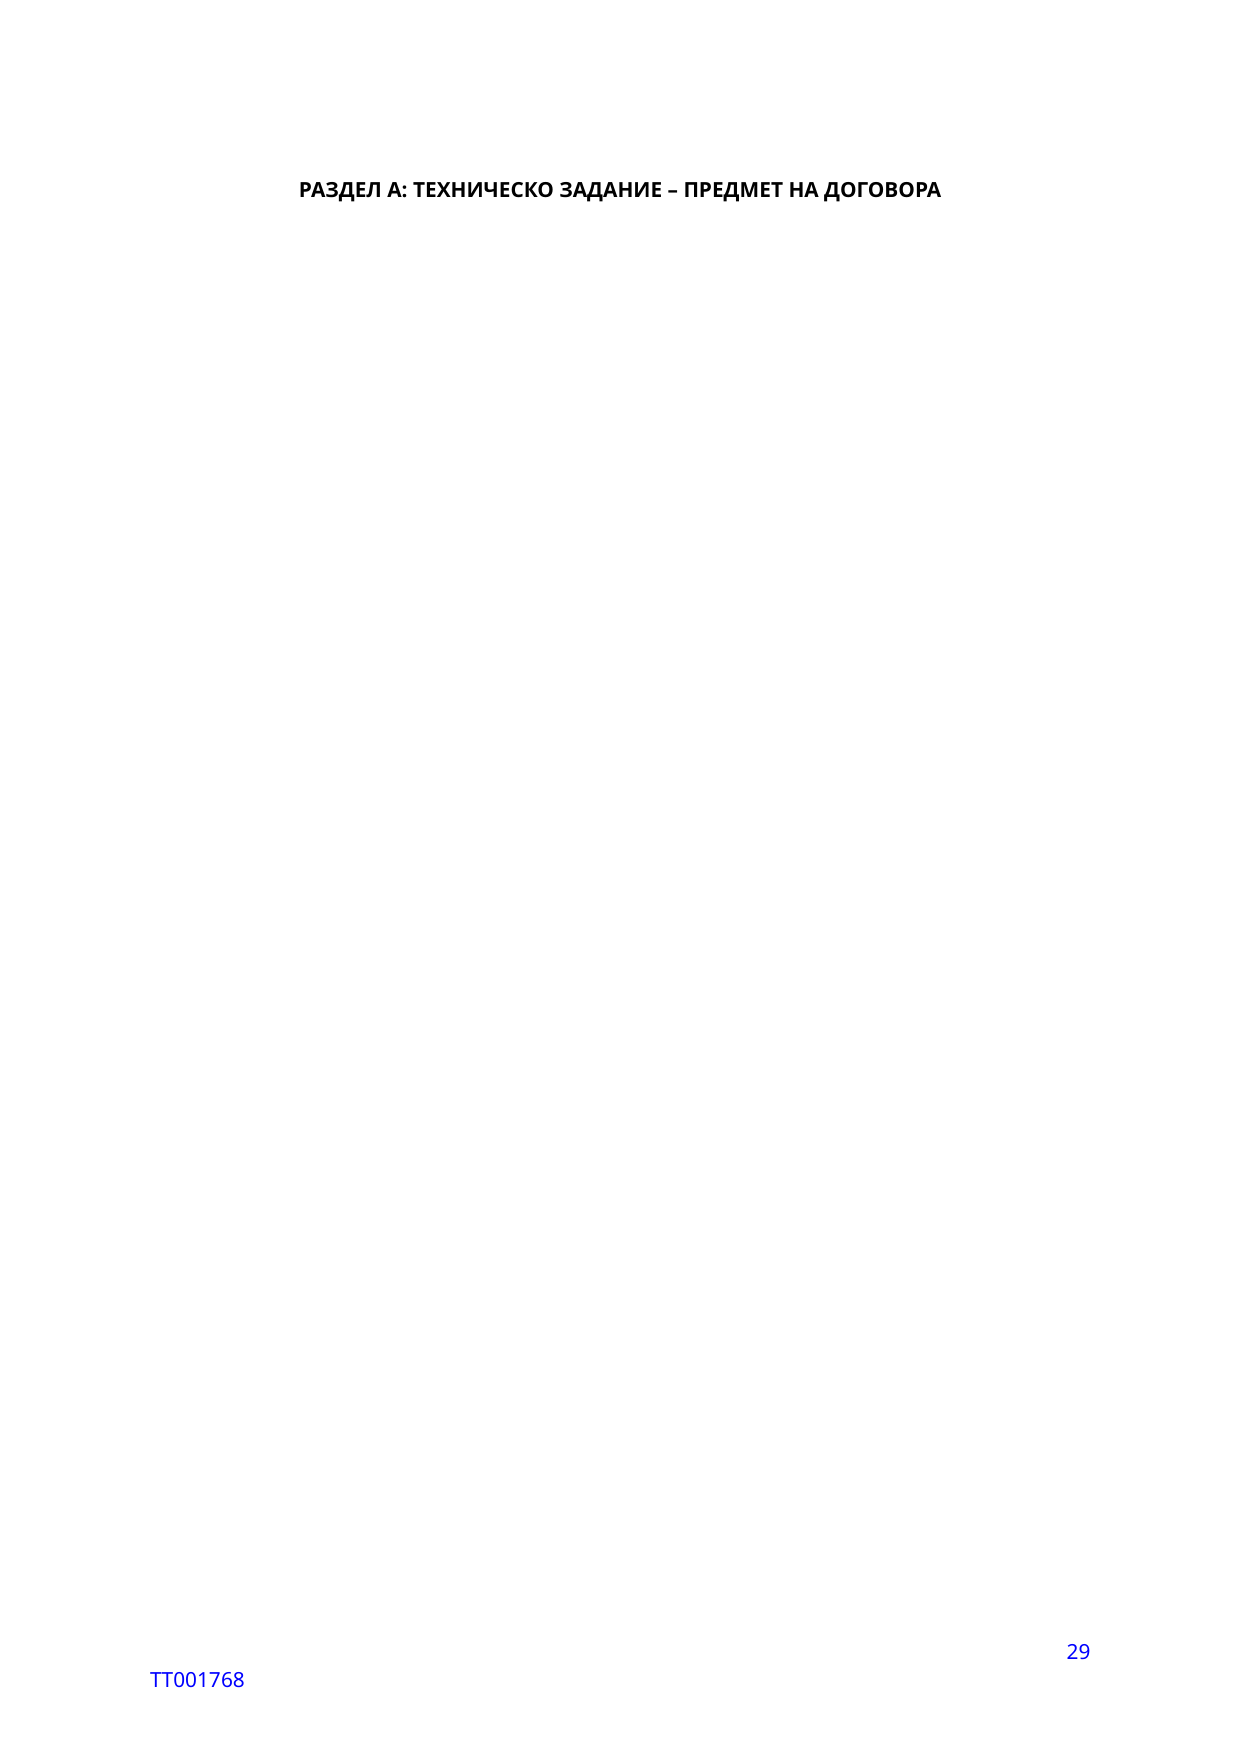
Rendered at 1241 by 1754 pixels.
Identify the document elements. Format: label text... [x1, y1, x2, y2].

text РАЗДЕЛ А: ТЕХНИЧЕСКО ЗАДАНИЕ – ПРЕДМЕТ НА ДОГОВОРА [150, 175, 1090, 203]
